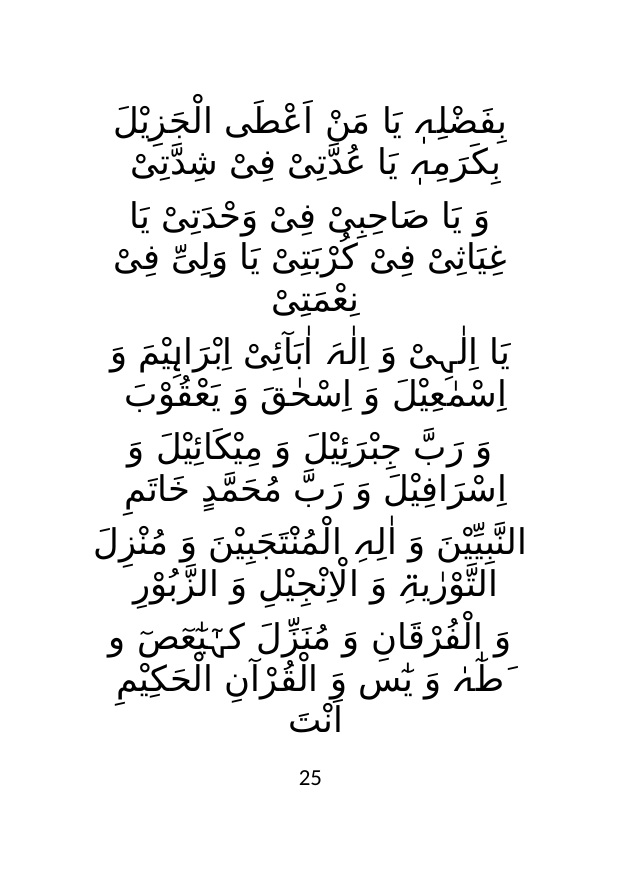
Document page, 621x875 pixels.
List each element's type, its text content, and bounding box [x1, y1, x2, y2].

text النَّبِیِّیْنَ وَ اٰلِہِ الْمُنْتَجَبِیْنَ وَ مُنْزِلَ التَّوْرٰیۃِ وَ الْاِنْجِیْلِ وَ الزَّبُوْرِ [90, 522, 530, 604]
text وَ یَا صَاحِبِیْ فِیْ وَحْدَتِیْ یَا غِیَاثِیْ فِیْ کُرْبَتِیْ یَا وَلِیِّ فِیْ نِعْمَتِیْ [90, 196, 530, 319]
text بِفَضْلِہٖ یَا مَنْ اَعْطَی الْجَزِیْلَ بِکَرَمِہٖ یَا عُدَّتِیْ فِیْ شِدَّتِیْ [90, 101, 530, 183]
text وَ الْفُرْقَانِ وَ مُنَزِّلَ کہٰٓیٰٓعٓصٓ و َطٰٓہٰ وَ یٰٓس وَ الْقُرْآنِ الْحَکِیْمِ اَنْتَ [90, 617, 530, 741]
text وَ رَبَّ جِبْرَئِیْلَ وَ مِیْکَائِیْلَ وَ اِسْرَافِیْلَ وَ رَبَّ مُحَمَّدٍ خَاتَمِ [90, 427, 530, 509]
text یَا اِلٰہِیْ وَ اِلٰہَ اٰبَآئِیْ اِبْرَاہِیْمَ وَ اِسْمٰعِیْلَ وَ اِسْحٰقَ وَ یَعْقُوْبَ [90, 332, 530, 414]
